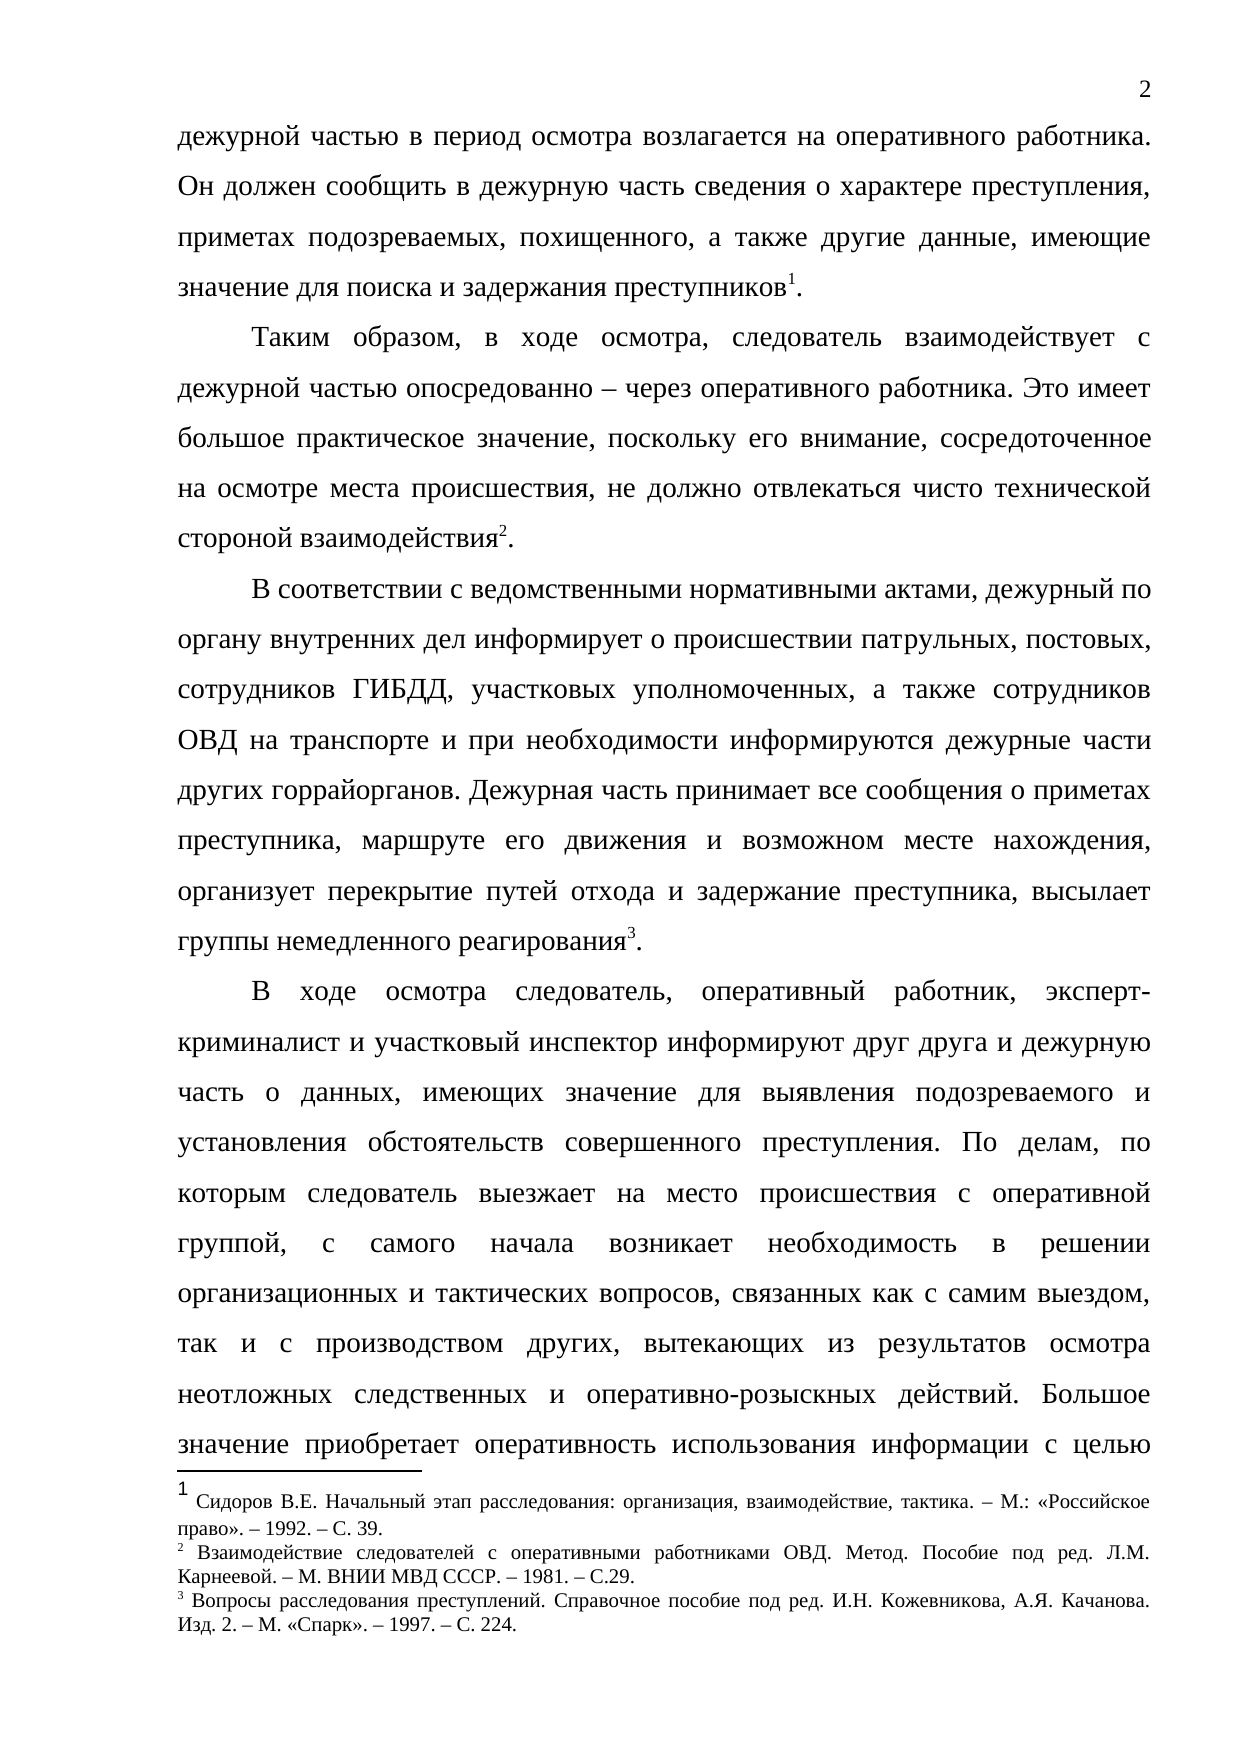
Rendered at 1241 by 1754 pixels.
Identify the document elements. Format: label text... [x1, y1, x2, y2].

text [177, 118, 1152, 303]
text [177, 973, 1152, 1460]
text В соответствии с ведомственными нормативными актами, дежурный по органу внутренних дел информирует о происшествии патрульных, постовых, сотрудников ГИБДД, участковых уполномоченных, а также сотрудников ОВД на транспорте и при необходимости информируются дежурные части других горрайорганов. Дежурная часть принимает все сообщения о приметах преступника, маршруте его движения и возможном месте нахождения, организует перекрытие путей отхода и задержание преступника, высылает группы немедленного реагирования. [177, 571, 1152, 957]
text Таким образом, в ходе осмотра, следователь взаимодействует с дежурной частью опосредованно – через оперативного работника. Это имеет большое практическое значение, поскольку его внимание, сосредоточенное на осмотре места происшествия, не должно отвлекаться чисто технической стороной взаимодействия. [177, 319, 1152, 554]
